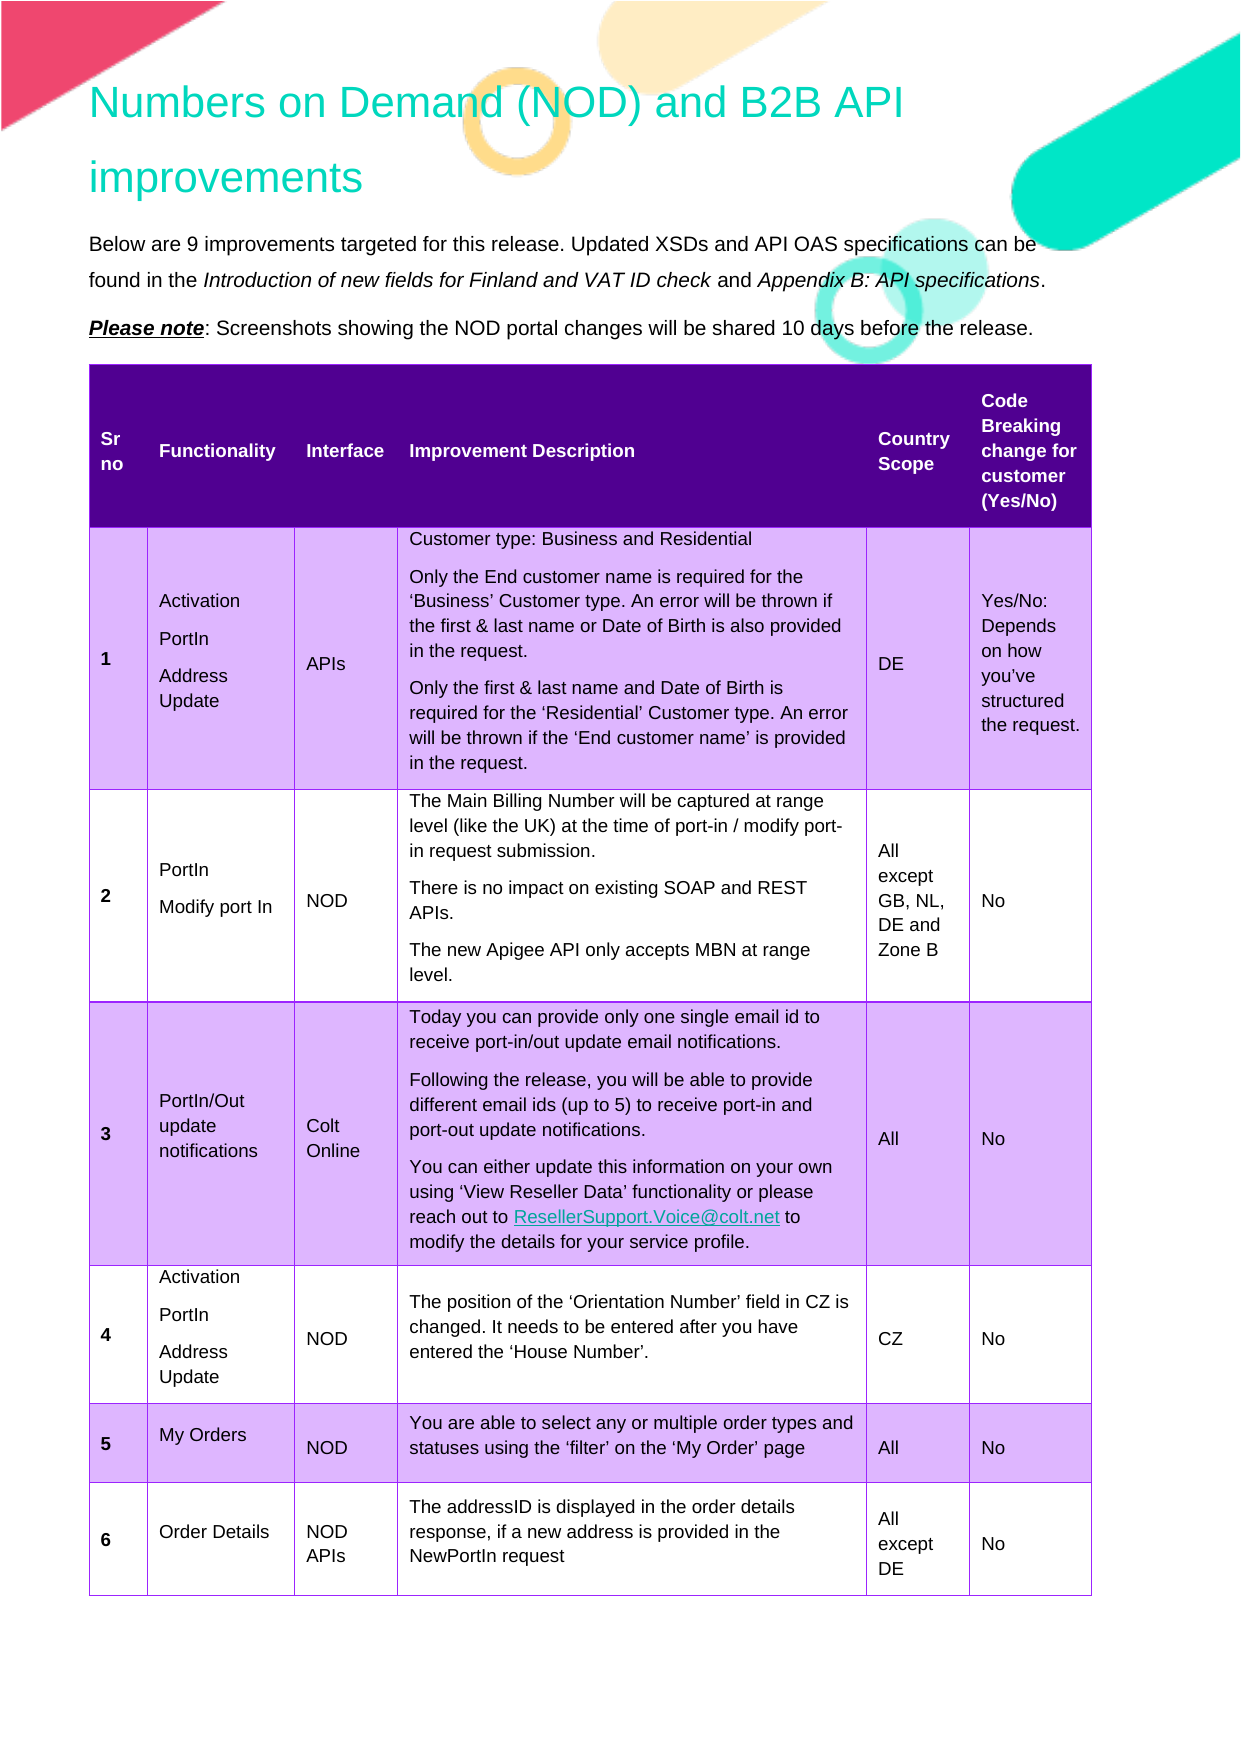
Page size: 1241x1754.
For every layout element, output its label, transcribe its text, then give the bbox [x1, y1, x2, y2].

table_cell Colt Online [295, 1003, 397, 1265]
table_cell No [970, 1483, 1091, 1595]
table_cell No [970, 1404, 1091, 1482]
table_cell No [970, 790, 1091, 1001]
table_cell Yes/No: Depends on how you’ve structured the request. [970, 528, 1091, 789]
table_cell NOD [295, 1266, 397, 1403]
table_cell The position of the ‘Orientation Number’ field in CZ is changed. It needs to be entered after you have entered the ‘House Number’. [398, 1266, 866, 1403]
text Below are 9 improvements targeted for this release. Updated XSDs and API OAS specifications can be found in the Appendix A: XSD and Appendix B: API specifications. [88, 231, 1090, 291]
table_cell PortIn Modify port In [148, 790, 294, 1001]
table_cell Customer type: Business and Residential Only the End customer name is required for the ‘Business’ Customer type. An error will be thrown if the first & last name or Date of Birth is also provided in the request. Only the first & last name and Date of Birth is required for the ‘Residential’ Customer type. An error will be thrown if the ‘End customer name’ is provided in the request. [398, 528, 866, 789]
table_cell 6 [90, 1483, 147, 1595]
table_cell Today you can provide only one single email id to receive port-in/out update email notifications. Following the release, you will be able to provide different email ids (up to 5) to receive port-in and port-out update notifications. You can either update this information on your own using ‘View Reseller Data’ functionality or please reach out to ResellerSupport.Voice@colt.net to modify the details for your service profile. [398, 1003, 866, 1265]
table_header Improvement Description [398, 365, 866, 527]
table_cell The addressID is displayed in the order details response, if a new address is provided in the NewPortIn request [398, 1483, 866, 1595]
picture [1, 1, 1241, 379]
table_cell Order Details [148, 1483, 294, 1595]
table_cell 3 [90, 1003, 147, 1265]
table_header Code Breaking change for customer (Yes/No) [970, 365, 1091, 527]
table_cell You are able to select any or multiple order types and statuses using the ‘filter’ on the ‘My Order’ page [398, 1404, 866, 1482]
table_header Functionality [148, 365, 294, 527]
subtitle Numbers on Demand (NOD) and B2B API improvements [88, 76, 1090, 202]
table_cell No [970, 1003, 1091, 1265]
table_cell 1 [90, 528, 147, 789]
table_cell DE [867, 528, 969, 789]
table_cell NOD [295, 790, 397, 1001]
table_cell All except GB, NL, DE and Zone B [867, 790, 969, 1001]
table_cell APIs [295, 528, 397, 789]
table_cell No [970, 1266, 1091, 1403]
table_cell Activation PortIn Address Update [148, 528, 294, 789]
table_cell CZ [867, 1266, 969, 1403]
table_cell All except DE [867, 1483, 969, 1595]
table_cell All [867, 1003, 969, 1265]
table_cell The Main Billing Number will be captured at range level (like the UK) at the time of port-in / modify port-in request submission. There is no impact on existing SOAP and REST APIs. The new Apigee API only accepts MBN at range level. [398, 790, 866, 1001]
text Please note: Screenshots showing the NOD portal changes will be shared 10 days before the release. [88, 316, 1090, 340]
table_header Sr no [90, 365, 147, 527]
table_cell NOD [295, 1404, 397, 1482]
table_cell 2 [90, 790, 147, 1001]
table_cell 4 [90, 1266, 147, 1403]
table_cell All [867, 1404, 969, 1482]
table_cell NOD APIs [295, 1483, 397, 1595]
table_header Country Scope [867, 365, 969, 527]
table_cell PortIn/Out update notifications [148, 1003, 294, 1265]
table_cell 5 [90, 1404, 147, 1482]
table_cell Activation PortIn Address Update [148, 1266, 294, 1403]
table_header Interface [295, 365, 397, 527]
table_cell My Orders [148, 1404, 294, 1482]
